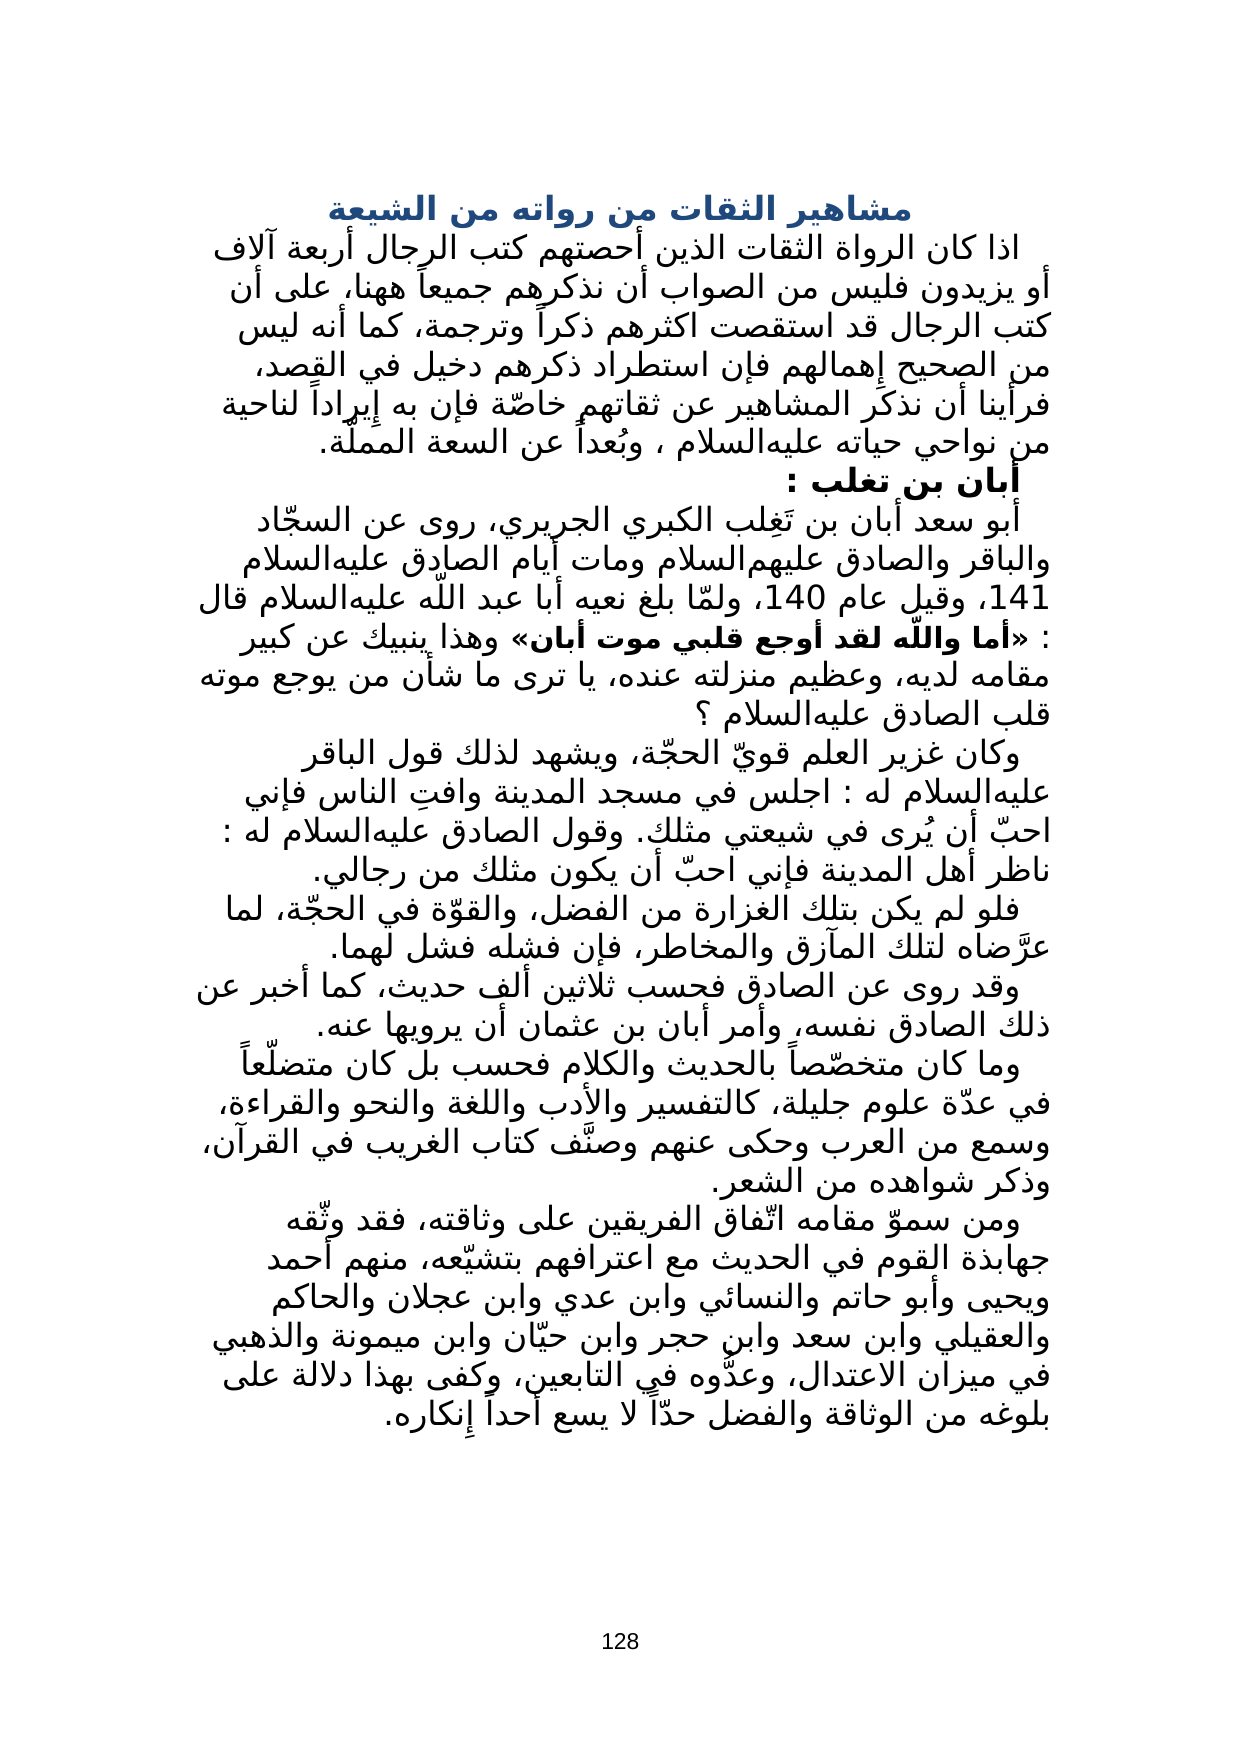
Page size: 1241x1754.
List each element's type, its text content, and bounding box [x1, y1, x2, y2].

text فلو لم يكن بتلك الغزارة من الفضل، والقوّة في الحجّة، لما عرَّضاه لتلك المآزق والمخاطر، فإن فشله فشل لهما. [189, 889, 1051, 967]
text ومن سموّ مقامه اتّفاق الفريقين على وثاقته، فقد وثّقه جهابذة القوم في الحديث مع اعترافهم بتشيّعه، منهم أحمد ويحيى وأبو حاتم والنسائي وابن عدي وابن عجلان والحاكم والعقيلي وابن سعد وابن حجر وابن حيّان وابن ميمونة والذهبي في ميزان الاعتدال، وعدُّوه في التابعين، وكفى بهذا دلالة على بلوغه من الوثاقة والفضل حدّاً لا يسع أحداً إِنكاره. [189, 1200, 1051, 1433]
text اذا كان الرواة الثقات الذين أحصتهم كتب الرجال أربعة آلاف أو يزيدون فليس من الصواب أن نذكرهم جميعاً ههنا، على أن كتب الرجال قد استقصت اكثرهم ذكراً وترجمة، كما أنه ليس من الصحيح إِهمالهم فإن استطراد ذكرهم دخيل في القصد، فرأينا أن نذكر المشاهير عن ثقاتهم خاصّة فإن به إِيراداً لناحية من نواحي حياته عليه‌السلام ، وبُعداً عن السعة المملّة. [189, 228, 1051, 462]
text أبان بن تغلب : [189, 462, 1051, 501]
subtitle مشاهير الثقات من رواته من الشيعة [189, 190, 1051, 228]
text وكان غزير العلم قويّ الحجّة، ويشهد لذلك قول الباقر عليه‌السلام له : اجلس في مسجد المدينة وافتِ الناس فإني احبّ أن يُرى في شيعتي مثلك. وقول الصادق عليه‌السلام له : ناظر أهل المدينة فإني احبّ أن يكون مثلك من رجالي. [189, 734, 1051, 889]
text وقد روى عن الصادق فحسب ثلاثين ألف حديث، كما أخبر عن ذلك الصادق نفسه، وأمر أبان بن عثمان أن يرويها عنه. [189, 967, 1051, 1044]
text وما كان متخصّصاً بالحديث والكلام فحسب بل كان متضلّعاً في عدّة علوم جليلة، كالتفسير والأدب واللغة والنحو والقراءة، وسمع من العرب وحكى عنهم وصنَّف كتاب الغريب في القرآن، وذكر شواهده من الشعر. [189, 1044, 1051, 1200]
text أبو سعد أبان بن تَغِلب الكبري الجريري، روى عن السجّاد والباقر والصادق عليهم‌السلام ومات أيام الصادق عليه‌السلام 141، وقيل عام 140، ولمّا بلغ نعيه أبا عبد اللّه عليه‌السلام قال : «أما واللّه لقد أوجع قلبي موت أبان» وهذا ينبيك عن كبير مقامه لديه، وعظيم منزلته عنده، يا ترى ما شأن من يوجع موته قلب الصادق عليه‌السلام ؟ [189, 501, 1051, 734]
